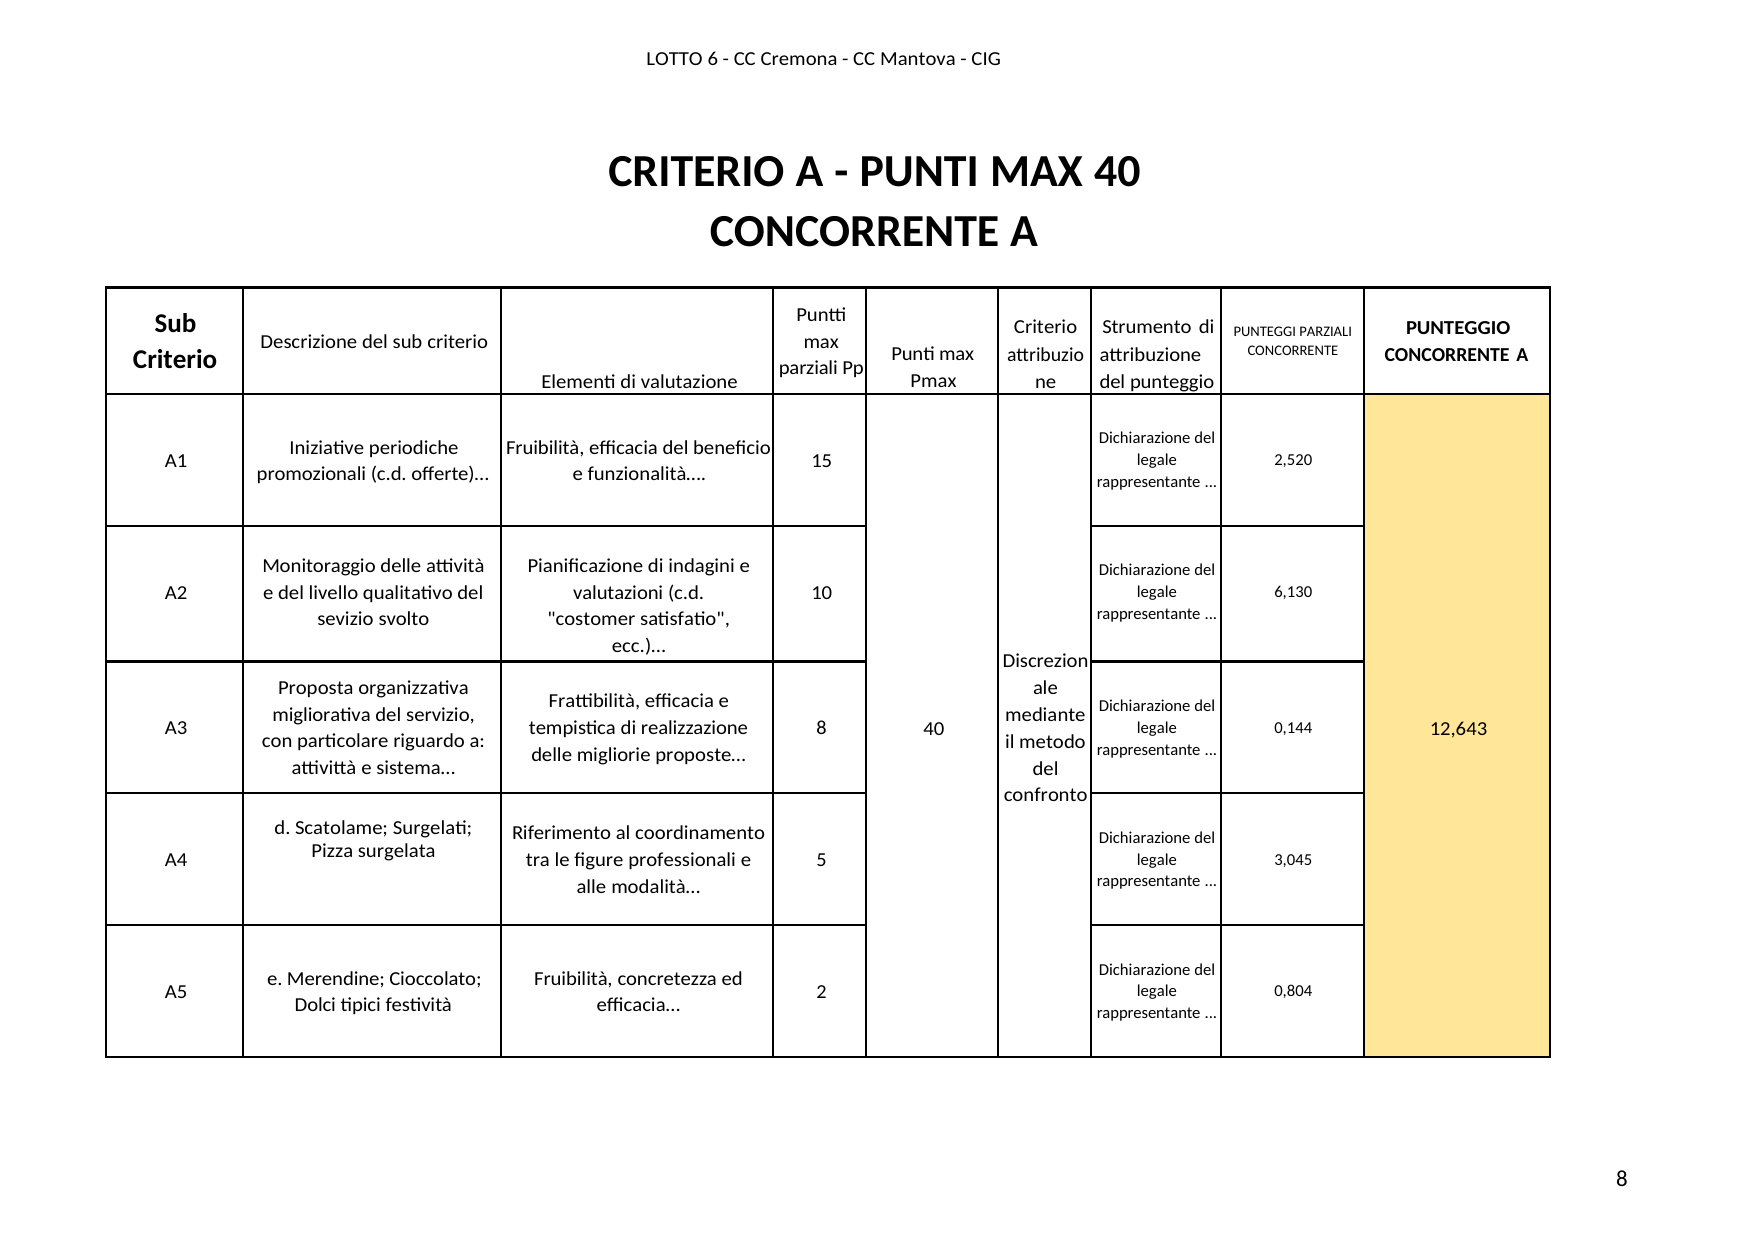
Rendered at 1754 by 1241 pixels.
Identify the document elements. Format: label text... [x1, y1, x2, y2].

table_cell 0,144 [1222, 663, 1363, 792]
table_cell A1 [107, 395, 242, 525]
subtitle CRITERIO A - PUNTI MAX 40 CONCORRENTE A [608, 142, 1142, 258]
table_cell Discrezion ale mediante il metodo del confronto [999, 395, 1090, 1056]
table_cell d. Scatolame; Surgelati; Pizza surgelata [244, 794, 500, 924]
table_cell Dichiarazione del legale rappresentante ... [1092, 794, 1220, 924]
table_header Descrizione del sub criterio [244, 289, 500, 393]
table_cell Monitoraggio delle attività e del livello qualitativo del sevizio svolto [244, 527, 500, 660]
table_cell A5 [107, 926, 242, 1056]
table_cell 8 [774, 663, 865, 792]
table_cell 2 [774, 926, 865, 1056]
table_cell 3,045 [1222, 794, 1363, 924]
table_cell Dichiarazione del legale rappresentante ... [1092, 527, 1220, 660]
table_header Strumento di attribuzione del punteggio [1092, 289, 1220, 393]
table_cell Fruibilità, efficacia del beneficio e funzionalità…. [502, 395, 772, 525]
table_cell 2,520 [1222, 395, 1363, 525]
table_cell Proposta organizzativa migliorativa del servizio, con particolare riguardo a: attivittà e sistema… [244, 663, 500, 792]
table_cell Dichiarazione del legale rappresentante ... [1092, 395, 1220, 525]
table_cell 40 [867, 395, 997, 1056]
table_header Criterio attribuzio ne [999, 289, 1090, 393]
table_header Sub Criterio [107, 289, 242, 393]
table_header Puntti max parziali Pp [774, 289, 865, 393]
table_cell 5 [774, 794, 865, 924]
table_cell Fruibilità, concretezza ed efficacia… [502, 926, 772, 1056]
table_cell 10 [774, 527, 865, 660]
table_cell A3 [107, 663, 242, 792]
table_header PUNTEGGI PARZIALI CONCORRENTE [1222, 289, 1363, 393]
table_cell e. Merendine; Cioccolato; Dolci tipici festività [244, 926, 500, 1056]
table_cell Frattibilità, efficacia e tempistica di realizzazione delle migliorie proposte… [502, 663, 772, 792]
table_cell Dichiarazione del legale rappresentante ... [1092, 663, 1220, 792]
table_header Punti max Pmax [867, 289, 997, 393]
table_cell 0,804 [1222, 926, 1363, 1056]
table_cell A4 [107, 794, 242, 924]
table_cell 12,643 [1365, 395, 1549, 1056]
table_cell Iniziative periodiche promozionali (c.d. offerte)… [244, 395, 500, 525]
table_cell A2 [107, 527, 242, 660]
table_header PUNTEGGIO CONCORRENTE A [1365, 289, 1549, 393]
table_header Elementi di valutazione [502, 289, 772, 393]
table_cell Riferimento al coordinamento tra le figure professionali e alle modalità… [502, 794, 772, 924]
table_cell 15 [774, 395, 865, 525]
table_cell Dichiarazione del legale rappresentante ... [1092, 926, 1220, 1056]
table_cell 6,130 [1222, 527, 1363, 660]
table_cell Pianificazione di indagini e valutazioni (c.d. "costomer satisfatio", ecc.)… [502, 527, 772, 660]
